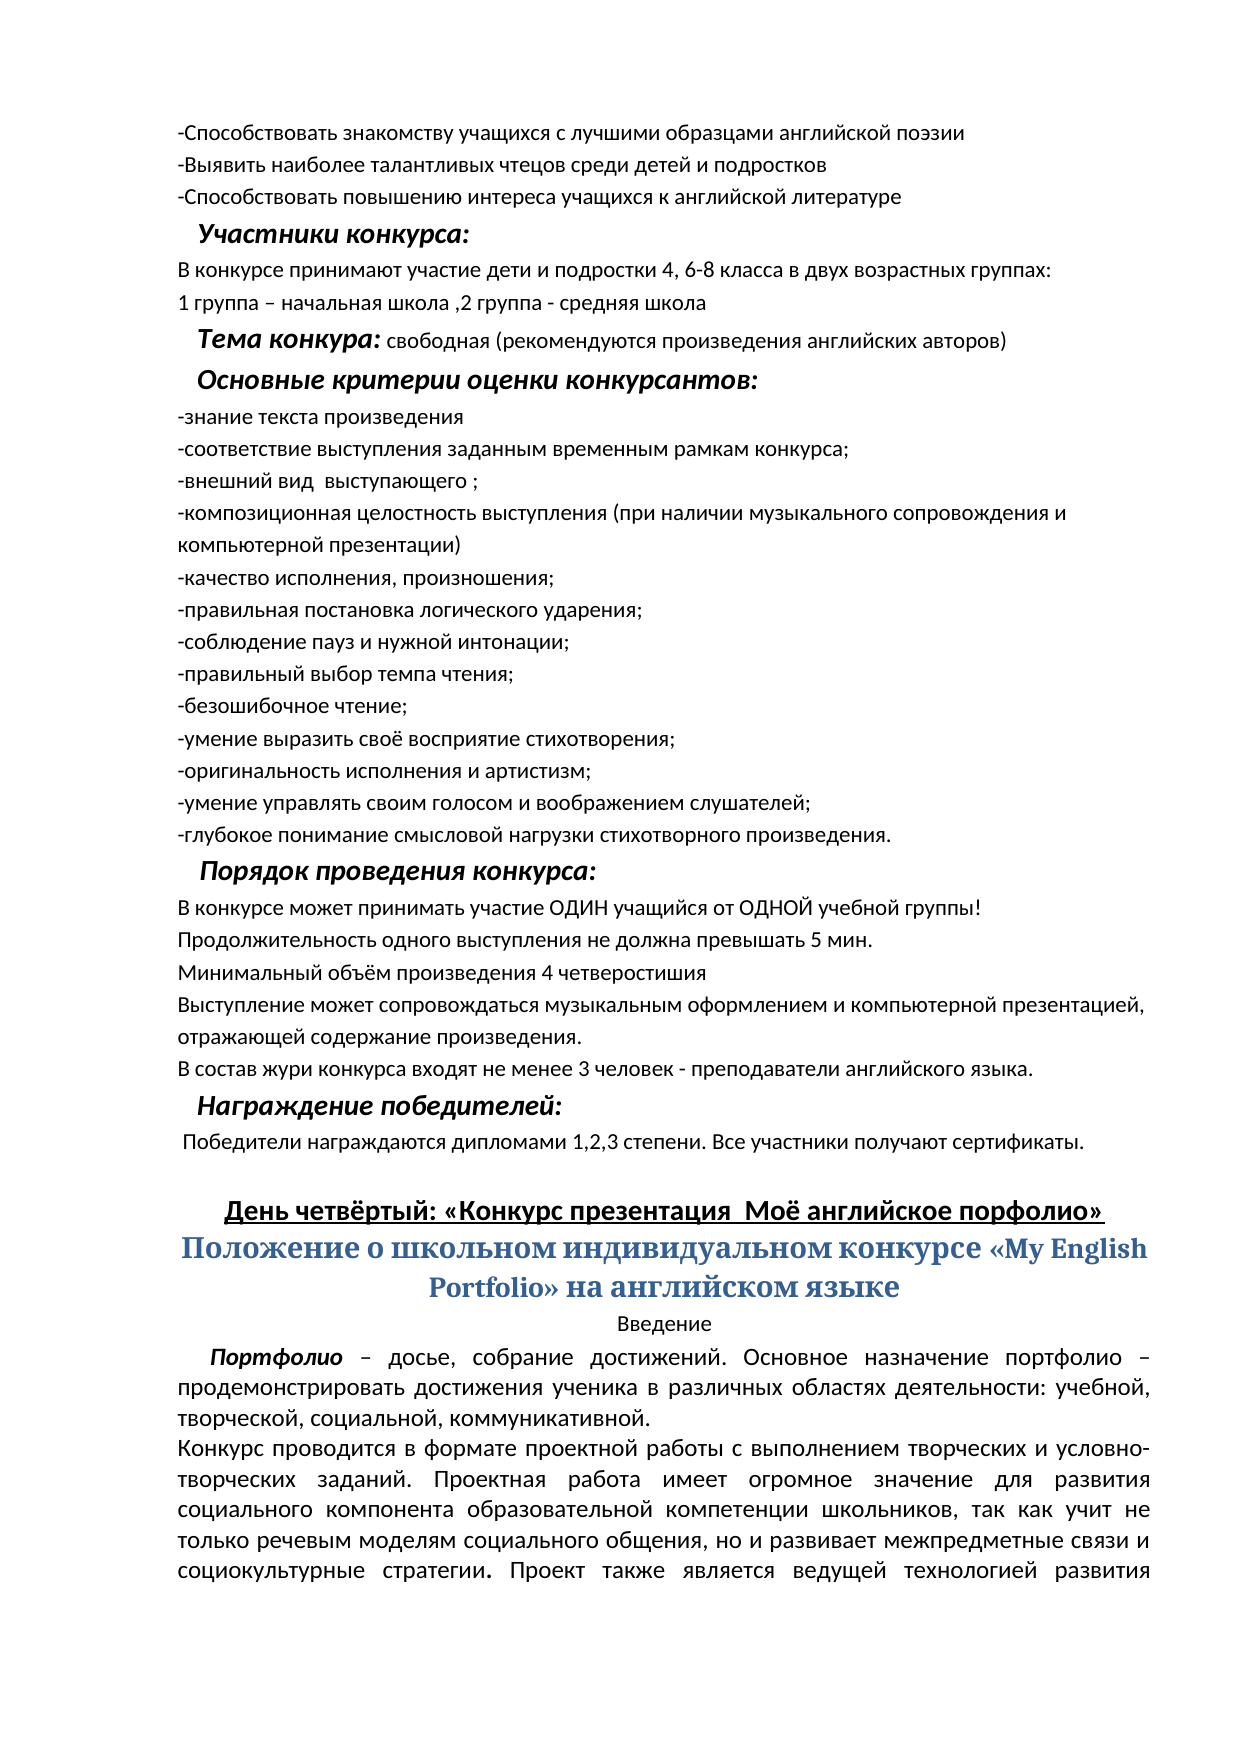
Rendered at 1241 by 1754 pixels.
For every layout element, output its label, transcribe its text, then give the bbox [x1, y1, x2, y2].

text Победители награждаются дипломами 1,2,3 степени. Все участники получают сертификаты. [177, 1127, 1152, 1156]
text Минимальный объём произведения 4 четверостишия [177, 958, 1152, 986]
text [177, 1432, 1152, 1585]
text В конкурсе может принимать участие ОДИН учащийся от ОДНОЙ учебной группы! [177, 893, 1152, 921]
text -Способствовать знакомству учащихся с лучшими образцами английской поэзии [177, 118, 1152, 146]
text Выступление может сопровождаться музыкальным оформлением и компьютерной презентацией, отражающей содержание произведения. [177, 990, 1152, 1050]
text Награждение победителей: [177, 1087, 1152, 1122]
text -знание текста произведения [177, 402, 1152, 430]
text -соблюдение пауз и нужной интонации; [177, 627, 1152, 655]
text -оригинальность исполнения и артистизм; [177, 756, 1152, 784]
text -умение управлять своим голосом и воображением слушателей; [177, 788, 1152, 816]
text -Выявить наиболее талантливых чтецов среди детей и подростков [177, 150, 1152, 178]
text Тема конкура: свободная (рекомендуются произведения английских авторов) [177, 320, 1152, 356]
text -глубокое понимание смысловой нагрузки стихотворного произведения. [177, 820, 1152, 848]
text -правильная постановка логического ударения; [177, 595, 1152, 623]
text -внешний вид выступающего ; [177, 466, 1152, 494]
text Порядок проведения конкурса: [177, 852, 1152, 888]
text -умение выразить своё восприятие стихотворения; [177, 724, 1152, 752]
text -качество исполнения, произношения; [177, 563, 1152, 591]
text Портфолио – досье, собрание достижений. Основное назначение портфолио – продемонстрировать достижения ученика в различных областях деятельности: учебной, творческой, социальной, коммуникативной. [177, 1341, 1152, 1432]
text -соответствие выступления заданным временным рамкам конкурса; [177, 434, 1152, 462]
text 1 группа – начальная школа ,2 группа - средняя школа [177, 288, 1152, 316]
text День четвёртый: «Конкурс презентация Моё английское порфолио» Положение о школьном индивидуальном конкурсе «My English Portfolio» на английском языке Введение [177, 1192, 1152, 1337]
text -безошибочное чтение; [177, 692, 1152, 719]
text -Способствовать повышению интереса учащихся к английской литературе [177, 182, 1152, 211]
text Основные критерии оценки конкурсантов: [177, 361, 1152, 397]
text Продолжительность одного выступления не должна превышать 5 мин. [177, 926, 1152, 954]
text В конкурсе принимают участие дети и подростки 4, 6-8 класса в двух возрастных группах: [177, 256, 1152, 284]
text В состав жури конкурса входят не менее 3 человек - преподаватели английского языка. [177, 1054, 1152, 1082]
text Участники конкурса: [177, 215, 1152, 250]
text -композиционная целостность выступления (при наличии музыкального сопровождения и компьютерной презентации) [177, 498, 1152, 559]
text -правильный выбор темпа чтения; [177, 659, 1152, 687]
